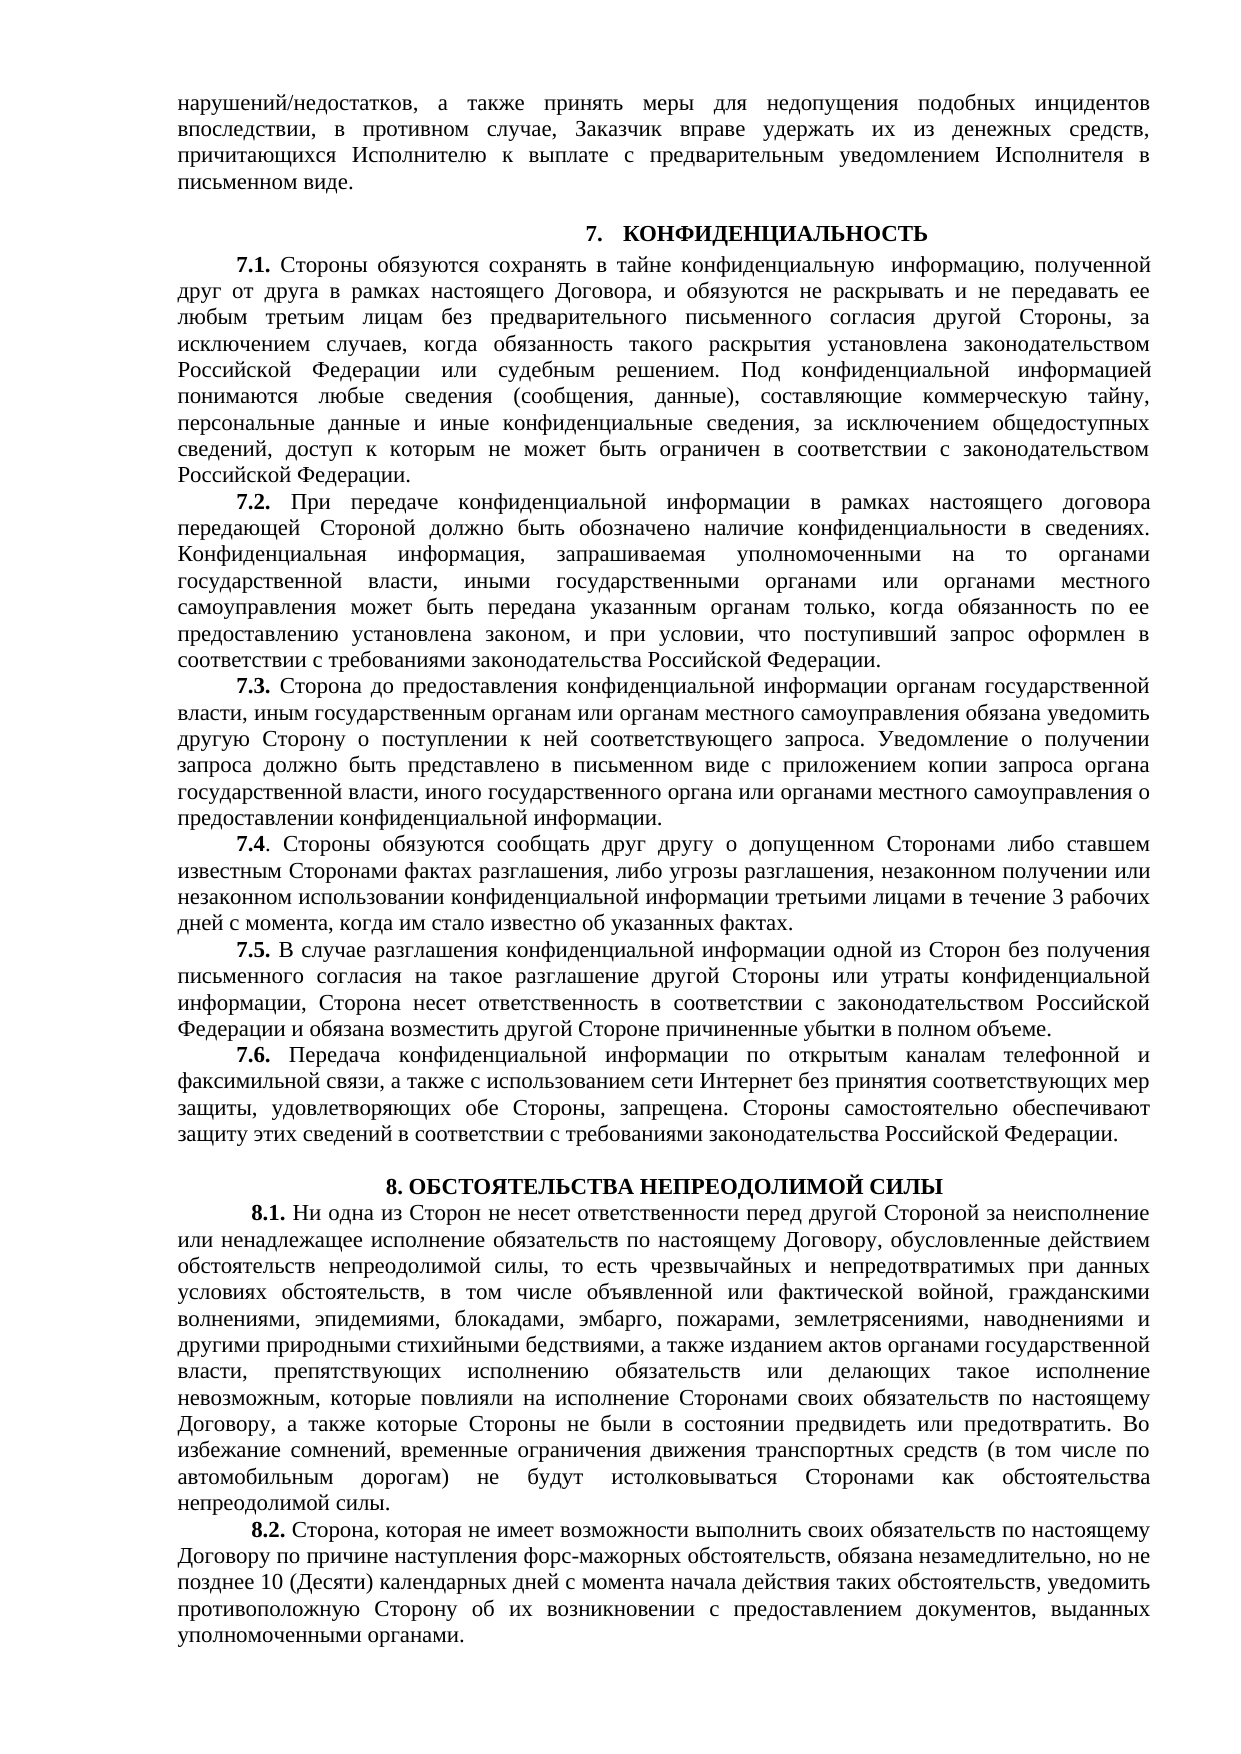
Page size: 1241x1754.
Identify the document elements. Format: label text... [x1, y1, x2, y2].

text 7.1. Стороны обязуются сохранять в тайне конфиденциальную информацию, полученной друг от друга в рамках настоящего Договора, и обязуются не раскрывать и не передавать ее любым третьим лицам без предварительного письменного согласия другой Стороны, за исключением случаев, когда обязанность такого раскрытия установлена законодательством Российской Федерации или судебным решением. Под конфиденциальной информацией понимаются любые сведения (сообщения, данные), составляющие коммерческую тайну, персональные данные и иные конфиденциальные сведения, за исключением общедоступных сведений, доступ к которым не может быть ограничен в соответствии с законодательством Российской Федерации. [177, 251, 1152, 488]
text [177, 89, 1152, 194]
text 7.5. В случае разглашения конфиденциальной информации одной из Сторон без получения письменного согласия на такое разглашение другой Стороны или утраты конфиденциальной информации, Сторона несет ответственность в соответствии с законодательством Российской Федерации и обязана возместить другой Стороне причиненные убытки в полном объеме. [177, 936, 1152, 1041]
text 8.1. Ни одна из Сторон не несет ответственности перед другой Стороной за неисполнение или ненадлежащее исполнение обязательств по настоящему Договору, обусловленные действием обстоятельств непреодолимой силы, то есть чрезвычайных и непредотвратимых при данных условиях обстоятельств, в том числе объявленной или фактической войной, гражданскими волнениями, эпидемиями, блокадами, эмбарго, пожарами, землетрясениями, наводнениями и другими природными стихийными бедствиями, а также изданием актов органами государственной власти, препятствующих исполнению обязательств или делающих такое исполнение невозможным, которые повлияли на исполнение Сторонами своих обязательств по настоящему Договору, а также которые Стороны не были в состоянии предвидеть или предотвратить. Во избежание сомнений, временные ограничения движения транспортных средств (в том числе по автомобильным дорогам) не будут истолковываться Сторонами как обстоятельства непреодолимой силы. [177, 1199, 1152, 1516]
text 7.3. Сторона до предоставления конфиденциальной информации органам государственной власти, иным государственным органам или органам местного самоуправления обязана уведомить другую Сторону о поступлении к ней соответствующего запроса. Уведомление о получении запроса должно быть представлено в письменном виде с приложением копии запроса органа государственной власти, иного государственного органа или органами местного самоуправления о предоставлении конфиденциальной информации. [177, 672, 1152, 830]
text 7.2. При передаче конфиденциальной информации в рамках настоящего договора передающей Стороной должно быть обозначено наличие конфиденциальности в сведениях. Конфиденциальная информация, запрашиваемая уполномоченными на то органами государственной власти, иными государственными органами или органами местного самоуправления может быть передана указанным органам только, когда обязанность по ее предоставлению установлена законом, и при условии, что поступивший запрос оформлен в соответствии с требованиями законодательства Российской Федерации. [177, 488, 1152, 672]
text 7.4. Стороны обязуются сообщать друг другу о допущенном Сторонами либо ставшем известным Сторонами фактах разглашения, либо угрозы разглашения, незаконном получении или незаконном использовании конфиденциальной информации третьими лицами в течение 3 рабочих дней с момента, когда им стало известно об указанных фактах. [177, 830, 1152, 936]
list КОНФИДЕНЦИАЛЬНОСТЬ [362, 220, 1152, 247]
text 8. ОБСТОЯТЕЛЬСТВА НЕПРЕОДОЛИМОЙ СИЛЫ [177, 1173, 1152, 1199]
text 7.6. Передача конфиденциальной информации по открытым каналам телефонной и факсимильной связи, а также с использованием сети Интернет без принятия соответствующих мер защиты, удовлетворяющих обе Стороны, запрещена. Стороны самостоятельно обеспечивают защиту этих сведений в соответствии с требованиями законодательства Российской Федерации. [177, 1041, 1152, 1147]
text 8.2. Сторона, которая не имеет возможности выполнить своих обязательств по настоящему Договору по причине наступления форс-мажорных обстоятельств, обязана незамедлительно, но не позднее 10 (Десяти) календарных дней с момента начала действия таких обстоятельств, уведомить противоположную Сторону об их возникновении с предоставлением документов, выданных уполномоченными органами. [177, 1516, 1152, 1647]
